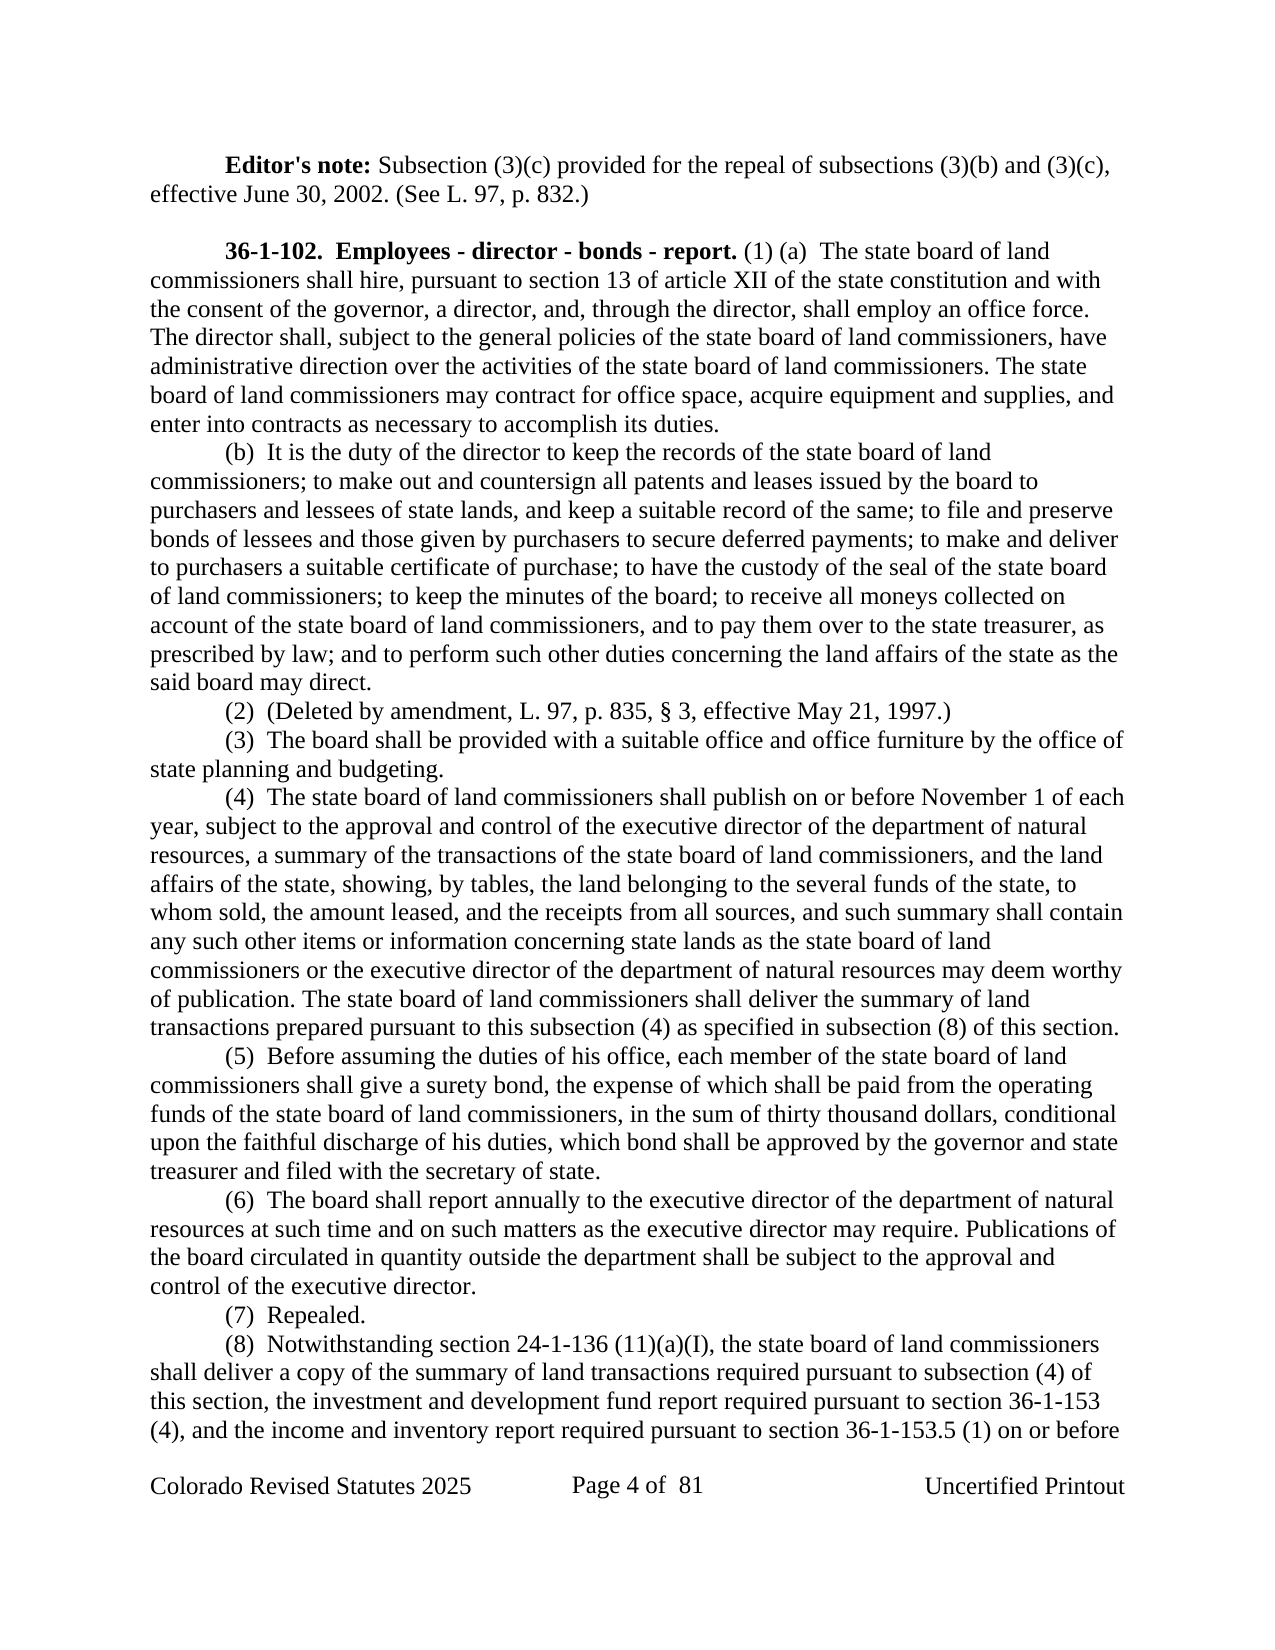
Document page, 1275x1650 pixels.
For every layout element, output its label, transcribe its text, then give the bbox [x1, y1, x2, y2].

text (4) The state board of land commissioners shall publish on or before November 1 of each year, subject to the approval and control of the executive director of the department of natural resources, a summary of the transactions of the state board of land commissioners, and the land affairs of the state, showing, by tables, the land belonging to the several funds of the state, to whom sold, the amount leased, and the receipts from all sources, and such summary shall contain any such other items or information concerning state lands as the state board of land commissioners or the executive director of the department of natural resources may deem worthy of publication. The state board of land commissioners shall deliver the summary of land transactions prepared pursuant to this subsection (4) as specified in subsection (8) of this section. [150, 782, 1125, 1041]
text (5) Before assuming the duties of his office, each member of the state board of land commissioners shall give a surety bond, the expense of which shall be paid from the operating funds of the state board of land commissioners, in the sum of thirty thousand dollars, conditional upon the faithful discharge of his duties, which bond shall be approved by the governor and state treasurer and filed with the secretary of state. [150, 1041, 1125, 1185]
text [150, 1329, 1125, 1444]
text (b) It is the duty of the director to keep the records of the state board of land commissioners; to make out and countersign all patents and leases issued by the board to purchasers and lessees of state lands, and keep a suitable record of the same; to file and preserve bonds of lessees and those given by purchasers to secure deferred payments; to make and deliver to purchasers a suitable certificate of purchase; to have the custody of the seal of the state board of land commissioners; to keep the minutes of the board; to receive all moneys collected on account of the state board of land commissioners, and to pay them over to the state treasurer, as prescribed by law; and to perform such other duties concerning the land affairs of the state as the said board may direct. [150, 437, 1125, 696]
text (6) The board shall report annually to the executive director of the department of natural resources at such time and on such matters as the executive director may require. Publications of the board circulated in quantity outside the department shall be subject to the approval and control of the executive director. [150, 1185, 1125, 1300]
text (2) (Deleted by amendment, L. 97, p. 835, § 3, effective May 21, 1997.) [150, 696, 1125, 725]
text 36-1-102. Employees - director - bonds - report. (1) (a) The state board of land commissioners shall hire, pursuant to section 13 of article XII of the state constitution and with the consent of the governor, a director, and, through the director, shall employ an office force. The director shall, subject to the general policies of the state board of land commissioners, have administrative direction over the activities of the state board of land commissioners. The state board of land commissioners may contract for office space, acquire equipment and supplies, and enter into contracts as necessary to accomplish its duties. [150, 236, 1125, 437]
text Editor's note: Subsection (3)(c) provided for the repeal of subsections (3)(b) and (3)(c), effective June 30, 2002. (See L. 97, p. 832.) [150, 150, 1125, 207]
text (3) The board shall be provided with a suitable office and office furniture by the office of state planning and budgeting. [150, 725, 1125, 782]
text (7) Repealed. [150, 1300, 1125, 1329]
